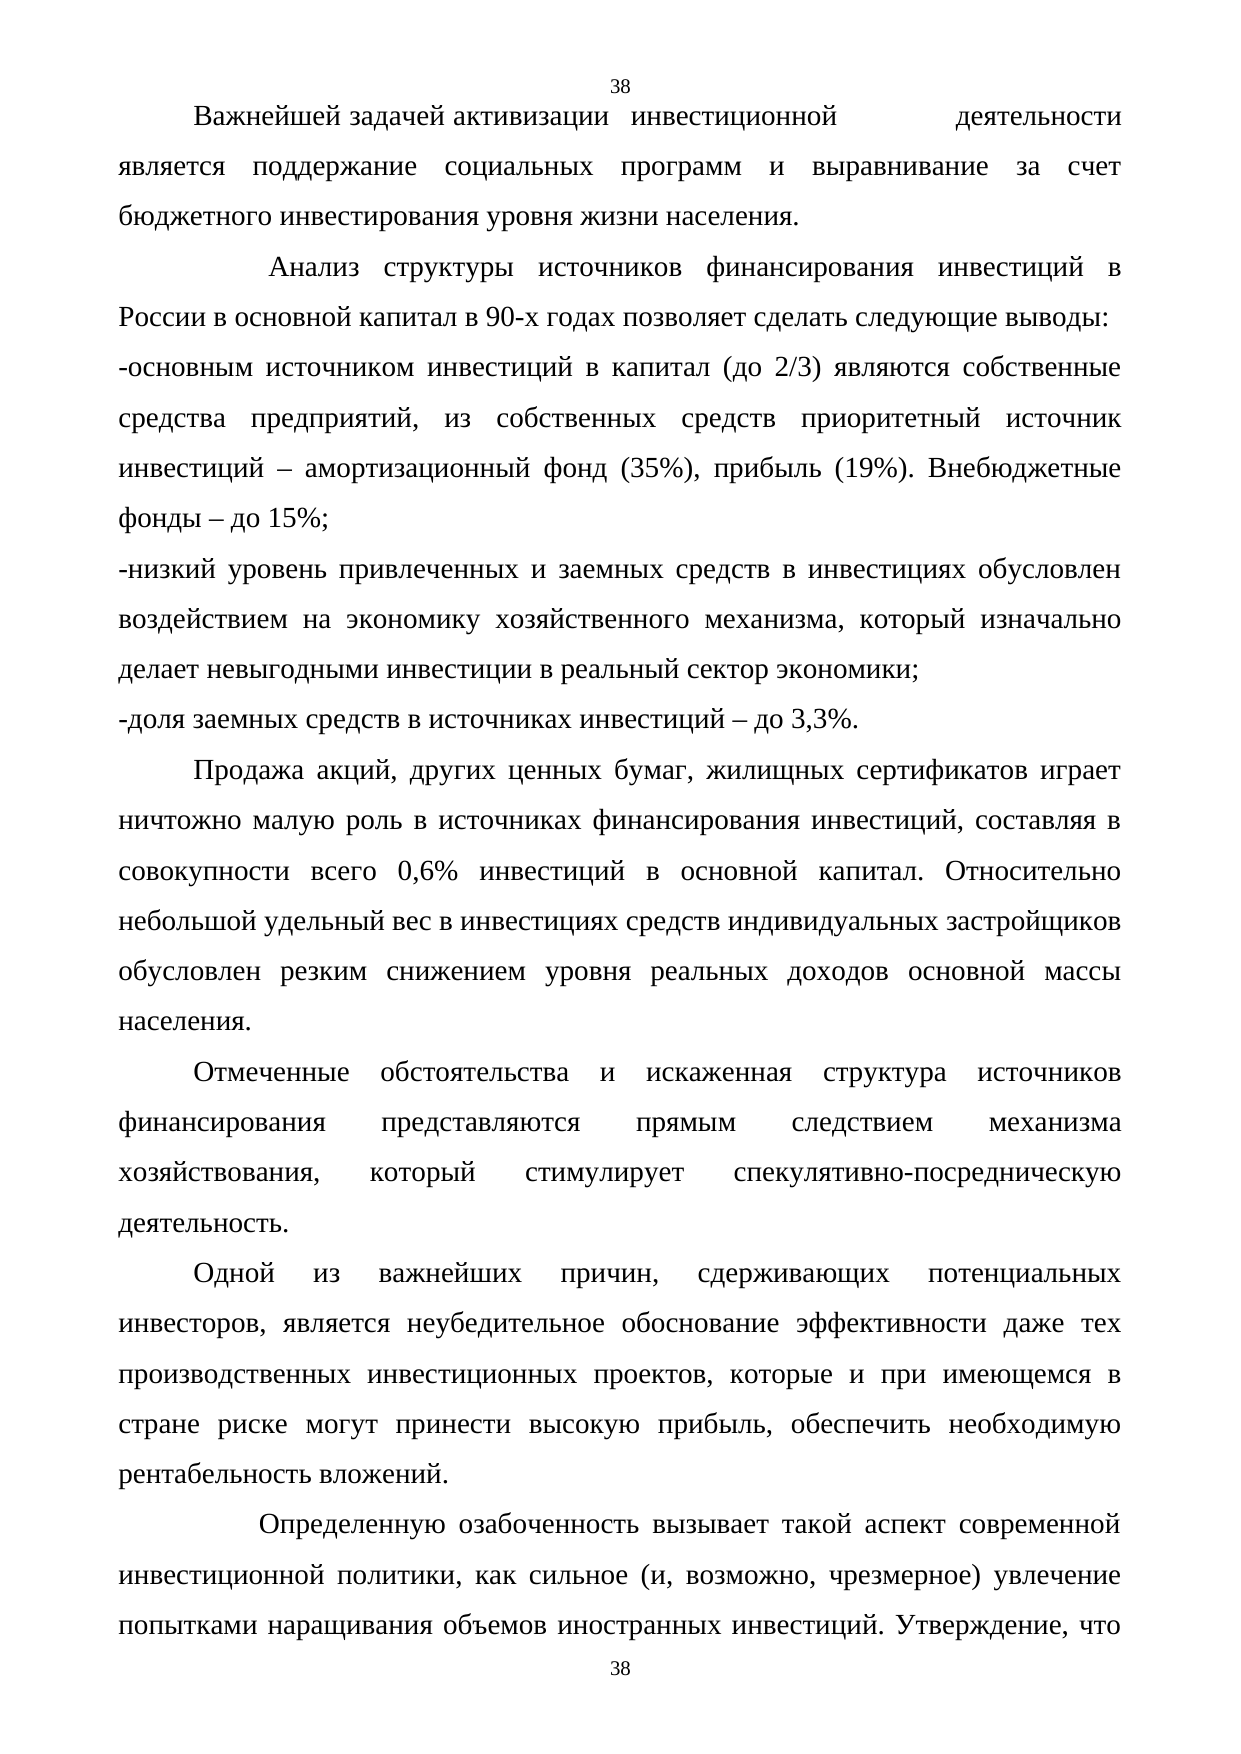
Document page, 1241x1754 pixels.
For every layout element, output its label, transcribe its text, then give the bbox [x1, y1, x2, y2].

text Важнейшей задачей активизации инвестиционной деятельности является поддержание социальных программ и выравнивание за счет бюджетного инвестирования уровня жизни населения. [118, 98, 1122, 232]
text Отмеченные обстоятельства и искаженная структура источников финансирования представляются прямым следствием механизма хозяйствования, который стимулирует спекулятивно-посредническую деятельность. [118, 1054, 1122, 1238]
text -доля заемных средств в источниках инвестиций – до 3,3%. [118, 702, 1122, 735]
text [118, 1507, 1122, 1641]
text Анализ структуры источников финансирования инвестиций в России в основной капитал в 90-х годах позволяет сделать следующие выводы: [118, 249, 1122, 333]
text -низкий уровень привлеченных и заемных средств в инвестициях обусловлен воздействием на экономику хозяйственного механизма, который изначально делает невыгодными инвестиции в реальный сектор экономики; [118, 551, 1122, 685]
text -основным источником инвестиций в капитал (до 2/3) являются собственные средства предприятий, из собственных средств приоритетный источник инвестиций – амортизационный фонд (35%), прибыль (19%). Внебюджетные фонды – до 15%; [118, 349, 1122, 534]
text Одной из важнейших причин, сдерживающих потенциальных инвесторов, является неубедительное обоснование эффективности даже тех производственных инвестиционных проектов, которые и при имеющемся в стране риске могут принести высокую прибыль, обеспечить необходимую рентабельность вложений. [118, 1255, 1122, 1490]
text Продажа акций, других ценных бумаг, жилищных сертификатов играет ничтожно малую роль в источниках финансирования инвестиций, составляя в совокупности всего 0,6% инвестиций в основной капитал. Относительно небольшой удельный вес в инвестициях средств индивидуальных застройщиков обусловлен резким снижением уровня реальных доходов основной массы населения. [118, 752, 1122, 1037]
